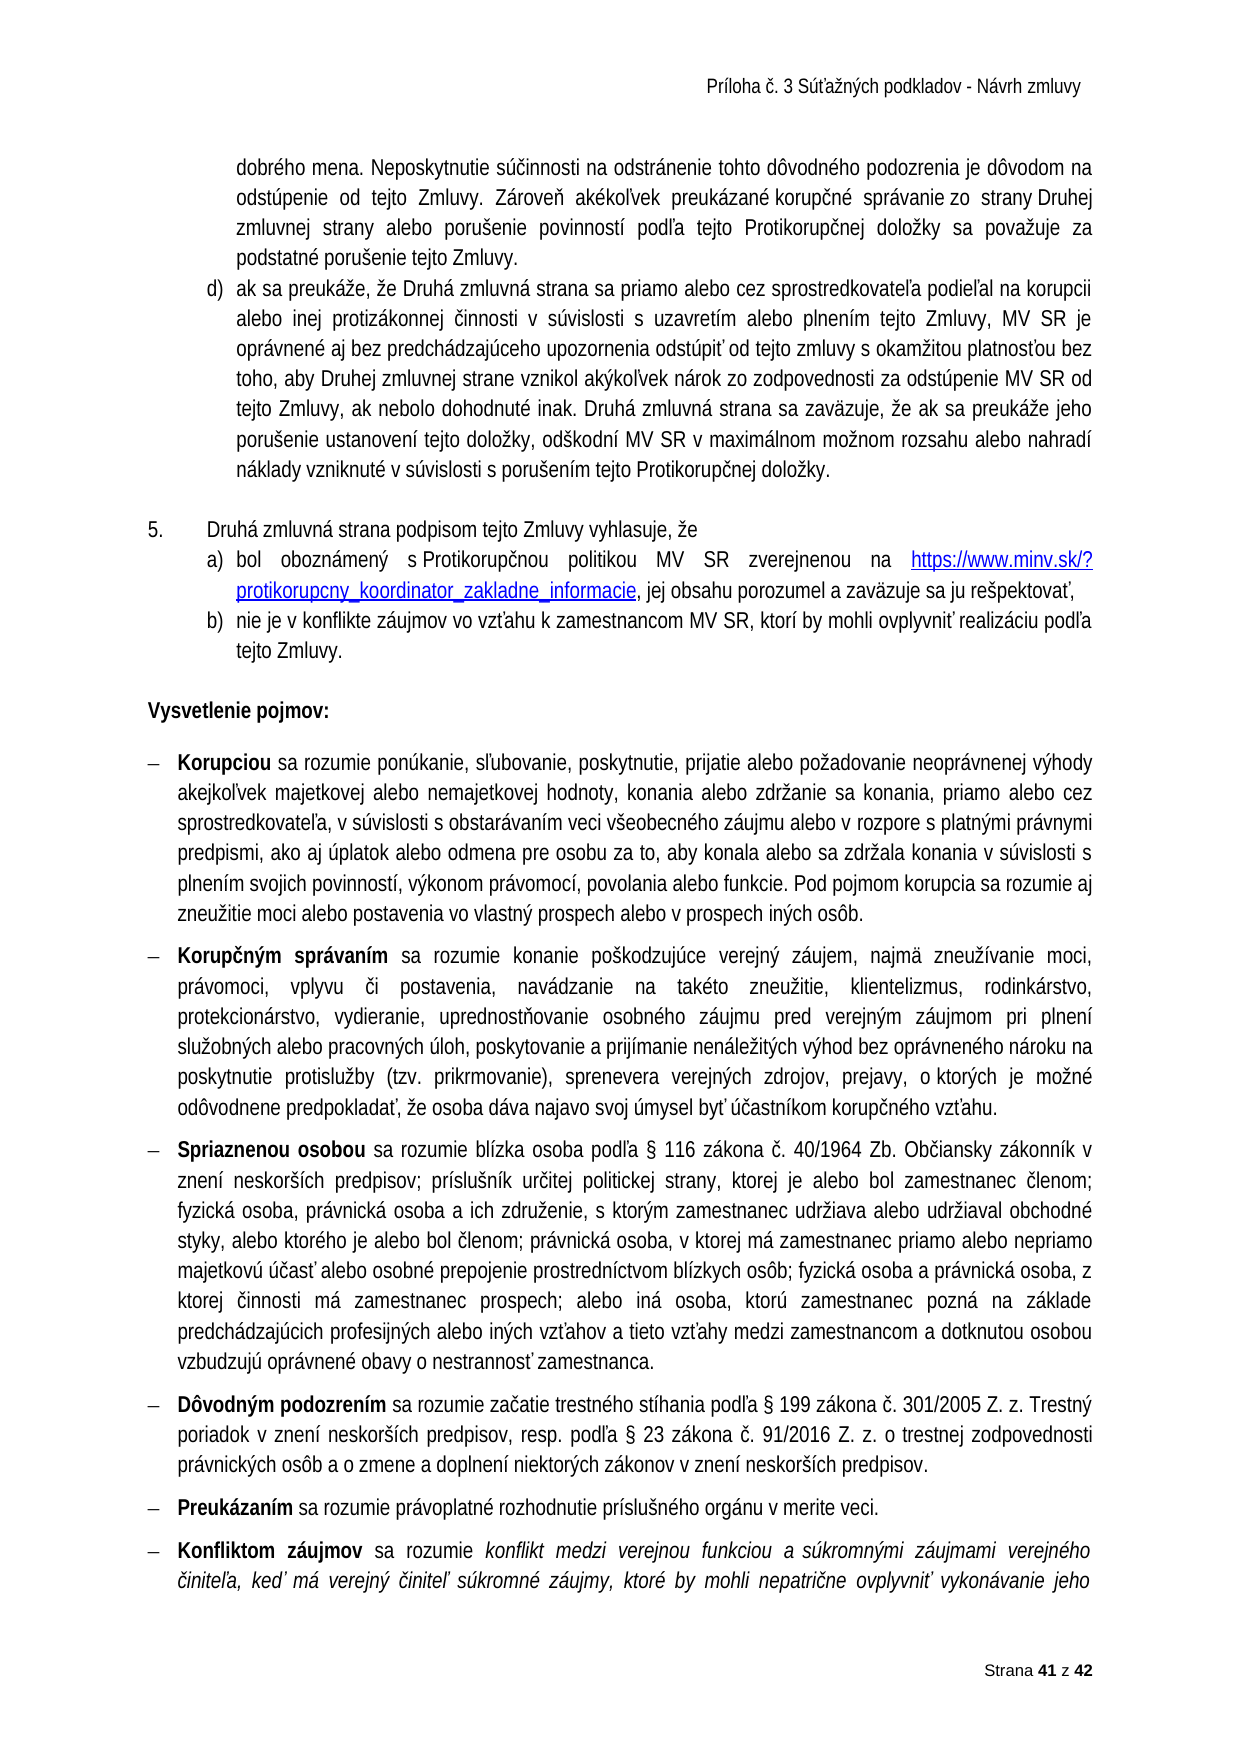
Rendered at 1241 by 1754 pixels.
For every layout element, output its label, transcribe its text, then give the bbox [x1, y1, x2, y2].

list Dôvodným podozrením sa rozumie začatie trestného stíhania podľa § 199 zákona č. 301/2005 Z. z. Trestný poriadok v znení neskorších predpisov, resp. podľa § 23 zákona č. 91/2016 Z. z. o trestnej zodpovednosti právnických osôb a o zmene a doplnení niektorých zákonov v znení neskorších predpisov. [148, 1391, 1093, 1477]
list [148, 1537, 1093, 1593]
list nie je v konflikte záujmov vo vzťahu k zamestnancom MV SR, ktorí by mohli ovplyvniť realizáciu podľa tejto Zmluvy. [207, 607, 1093, 663]
list Druhá zmluvná strana podpisom tejto Zmluvy vyhlasuje, že [148, 516, 1093, 543]
list Korupciou sa rozumie ponúkanie, sľubovanie, poskytnutie, prijatie alebo požadovanie neoprávnenej výhody akejkoľvek majetkovej alebo nemajetkovej hodnoty, konania alebo zdržanie sa konania, priamo alebo cez sprostredkovateľa, v súvislosti s obstarávaním veci všeobecného záujmu alebo v rozpore s platnými právnymi predpismi, ako aj úplatok alebo odmena pre osobu za to, aby konala alebo sa zdržala konania v súvislosti s plnením svojich povinností, výkonom právomocí, povolania alebo funkcie. Pod pojmom korupcia sa rozumie aj zneužitie moci alebo postavenia vo vlastný prospech alebo v prospech iných osôb. [148, 748, 1093, 926]
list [207, 154, 1093, 271]
list bol oboznámený s Protikorupčnou politikou MV SR zverejnenou na https://www.minv.sk/?protikorupcny_koordinator_zakladne_informacie, jej obsahu porozumel a zaväzuje sa ju rešpektovať, [207, 546, 1093, 603]
text Vysvetlenie pojmov: [148, 697, 1093, 724]
list ak sa preukáže, že Druhá zmluvná strana sa priamo alebo cez sprostredkovateľa podieľal na korupcii alebo inej protizákonnej činnosti v súvislosti s uzavretím alebo plnením tejto Zmluvy, MV SR je oprávnené aj bez predchádzajúceho upozornenia odstúpiť od tejto zmluvy s okamžitou platnosťou bez toho, aby Druhej zmluvnej strane vznikol akýkoľvek nárok zo zodpovednosti za odstúpenie MV SR od tejto Zmluvy, ak nebolo dohodnuté inak. Druhá zmluvná strana sa zaväzuje, že ak sa preukáže jeho porušenie ustanovení tejto doložky, odškodní MV SR v maximálnom možnom rozsahu alebo nahradí náklady vzniknuté v súvislosti s porušením tejto Protikorupčnej doložky. [207, 274, 1093, 482]
list Korupčným správaním sa rozumie konanie poškodzujúce verejný záujem, najmä zneužívanie moci, právomoci, vplyvu či postavenia, navádzanie na takéto zneužitie, klientelizmus, rodinkárstvo, protekcionárstvo, vydieranie, uprednostňovanie osobného záujmu pred verejným záujmom pri plnení služobných alebo pracovných úloh, poskytovanie a prijímanie nenáležitých výhod bez oprávneného nároku na poskytnutie protislužby (tzv. prikrmovanie), sprenevera verejných zdrojov, prejavy, o ktorých je možné odôvodnene predpokladať, že osoba dáva najavo svoj úmysel byť účastníkom korupčného vzťahu. [148, 942, 1093, 1120]
list Preukázaním sa rozumie právoplatné rozhodnutie príslušného orgánu v merite veci. [148, 1494, 1093, 1520]
list Spriaznenou osobou sa rozumie blízka osoba podľa § 116 zákona č. 40/1964 Zb. Občiansky zákonník v znení neskorších predpisov; príslušník určitej politickej strany, ktorej je alebo bol zamestnanec členom; fyzická osoba, právnická osoba a ich združenie, s ktorým zamestnanec udržiava alebo udržiaval obchodné styky, alebo ktorého je alebo bol členom; právnická osoba, v ktorej má zamestnanec priamo alebo nepriamo majetkovú účasť alebo osobné prepojenie prostredníctvom blízkych osôb; fyzická osoba a právnická osoba, z ktorej činnosti má zamestnanec prospech; alebo iná osoba, ktorú zamestnanec pozná na základe predchádzajúcich profesijných alebo iných vzťahov a tieto vzťahy medzi zamestnancom a dotknutou osobou vzbudzujú oprávnené obavy o nestrannosť zamestnanca. [148, 1136, 1093, 1374]
